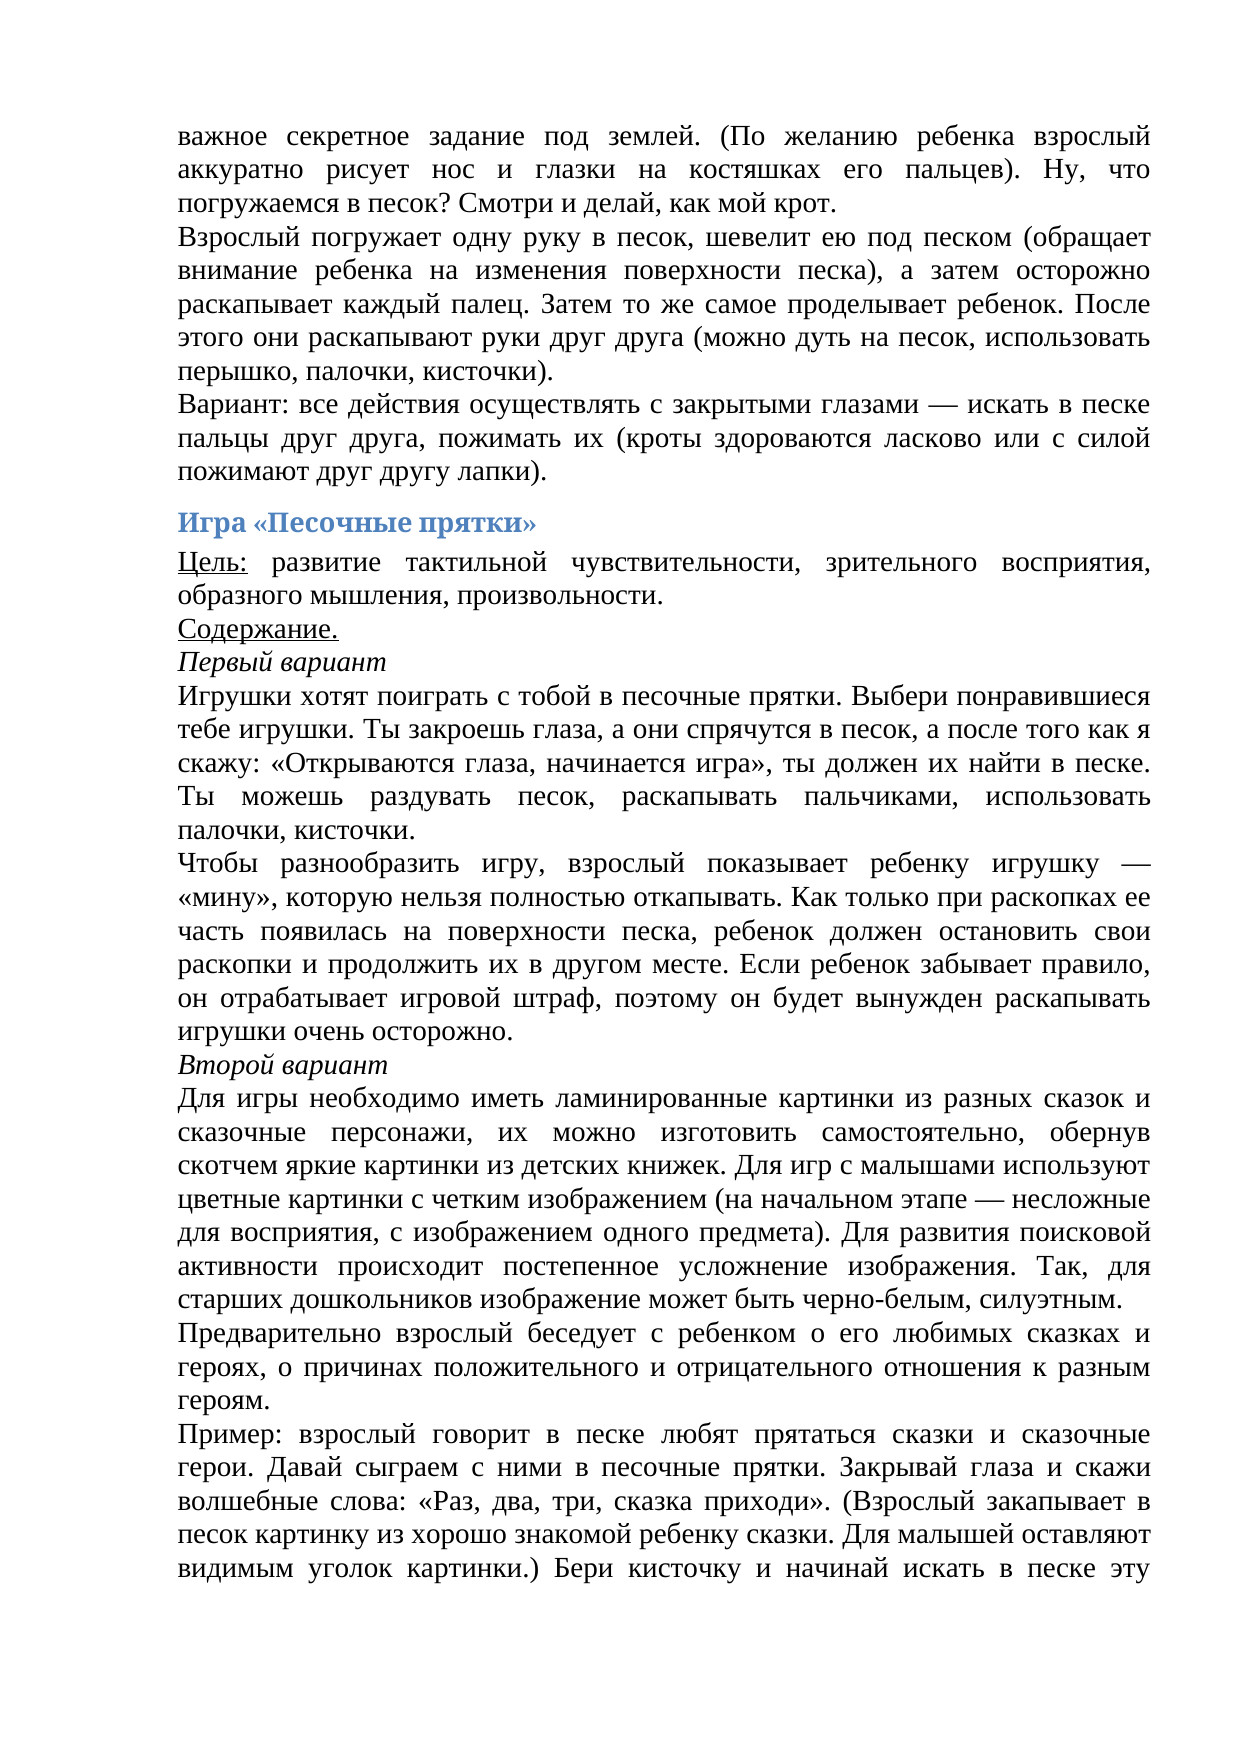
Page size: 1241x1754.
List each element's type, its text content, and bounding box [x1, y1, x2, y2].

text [177, 118, 1152, 219]
text Взрослый погружает одну руку в песок, шевелит ею под песком (обращает внимание ребенка на изменения поверхности песка), а затем осторожно раскапывает каждый палец. Затем то же самое проделывает ребенок. После этого они раскапывают руки друг друга (можно дуть на песок, использовать перышко, палочки, кисточки). [177, 219, 1152, 386]
text Второй вариант [177, 1047, 1152, 1080]
text Цель: развитие тактильной чувствительности, зрительного восприятия, образного мышления, произвольности. [177, 544, 1152, 611]
text Вариант: все действия осуществлять с закрытыми глазами — искать в песке пальцы друг друга, пожимать их (кроты здороваются ласково или с силой пожимают друг другу лапки). [177, 386, 1152, 487]
text Для игры необходимо иметь ламинированные картинки из разных сказок и сказочные персонажи, их можно изготовить самостоятельно, обернув скотчем яркие картинки из детских книжек. Для игр с малышами используют цветные картинки с четким изображением (на начальном этапе — несложные для восприятия, с изображением одного предмета). Для развития поисковой активности происходит постепенное усложнение изображения. Так, для старших дошкольников изображение может быть черно-белым, силуэтным. [177, 1080, 1152, 1315]
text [177, 1416, 1152, 1583]
text Игрушки хотят поиграть с тобой в песочные прятки. Выбери понравившиеся тебе игрушки. Ты закроешь глаза, а они спрячутся в песок, а после того как я скажу: «Открываются глаза, начинается игра», ты должен их найти в песке. Ты можешь раздувать песок, раскапывать пальчиками, использовать палочки, кисточки. [177, 678, 1152, 846]
text Предварительно взрослый беседует с ребенком о его любимых сказках и героях, о причинах положительного и отрицательного отношения к разным героям. [177, 1315, 1152, 1416]
text Содержание. [177, 611, 1152, 644]
text Первый вариант [177, 644, 1152, 678]
text Чтобы разнообразить игру, взрослый показывает ребенку игрушку — «мину», которую нельзя полностью откапывать. Как только при раскопках ее часть появилась на поверхности песка, ребенок должен остановить свои раскопки и продолжить их в другом месте. Если ребенок забывает правило, он отрабатывает игровой штраф, поэтому он будет вынужден раскапывать игрушки очень осторожно. [177, 846, 1152, 1047]
subtitle Игра «Песочные прятки» [177, 508, 1152, 539]
